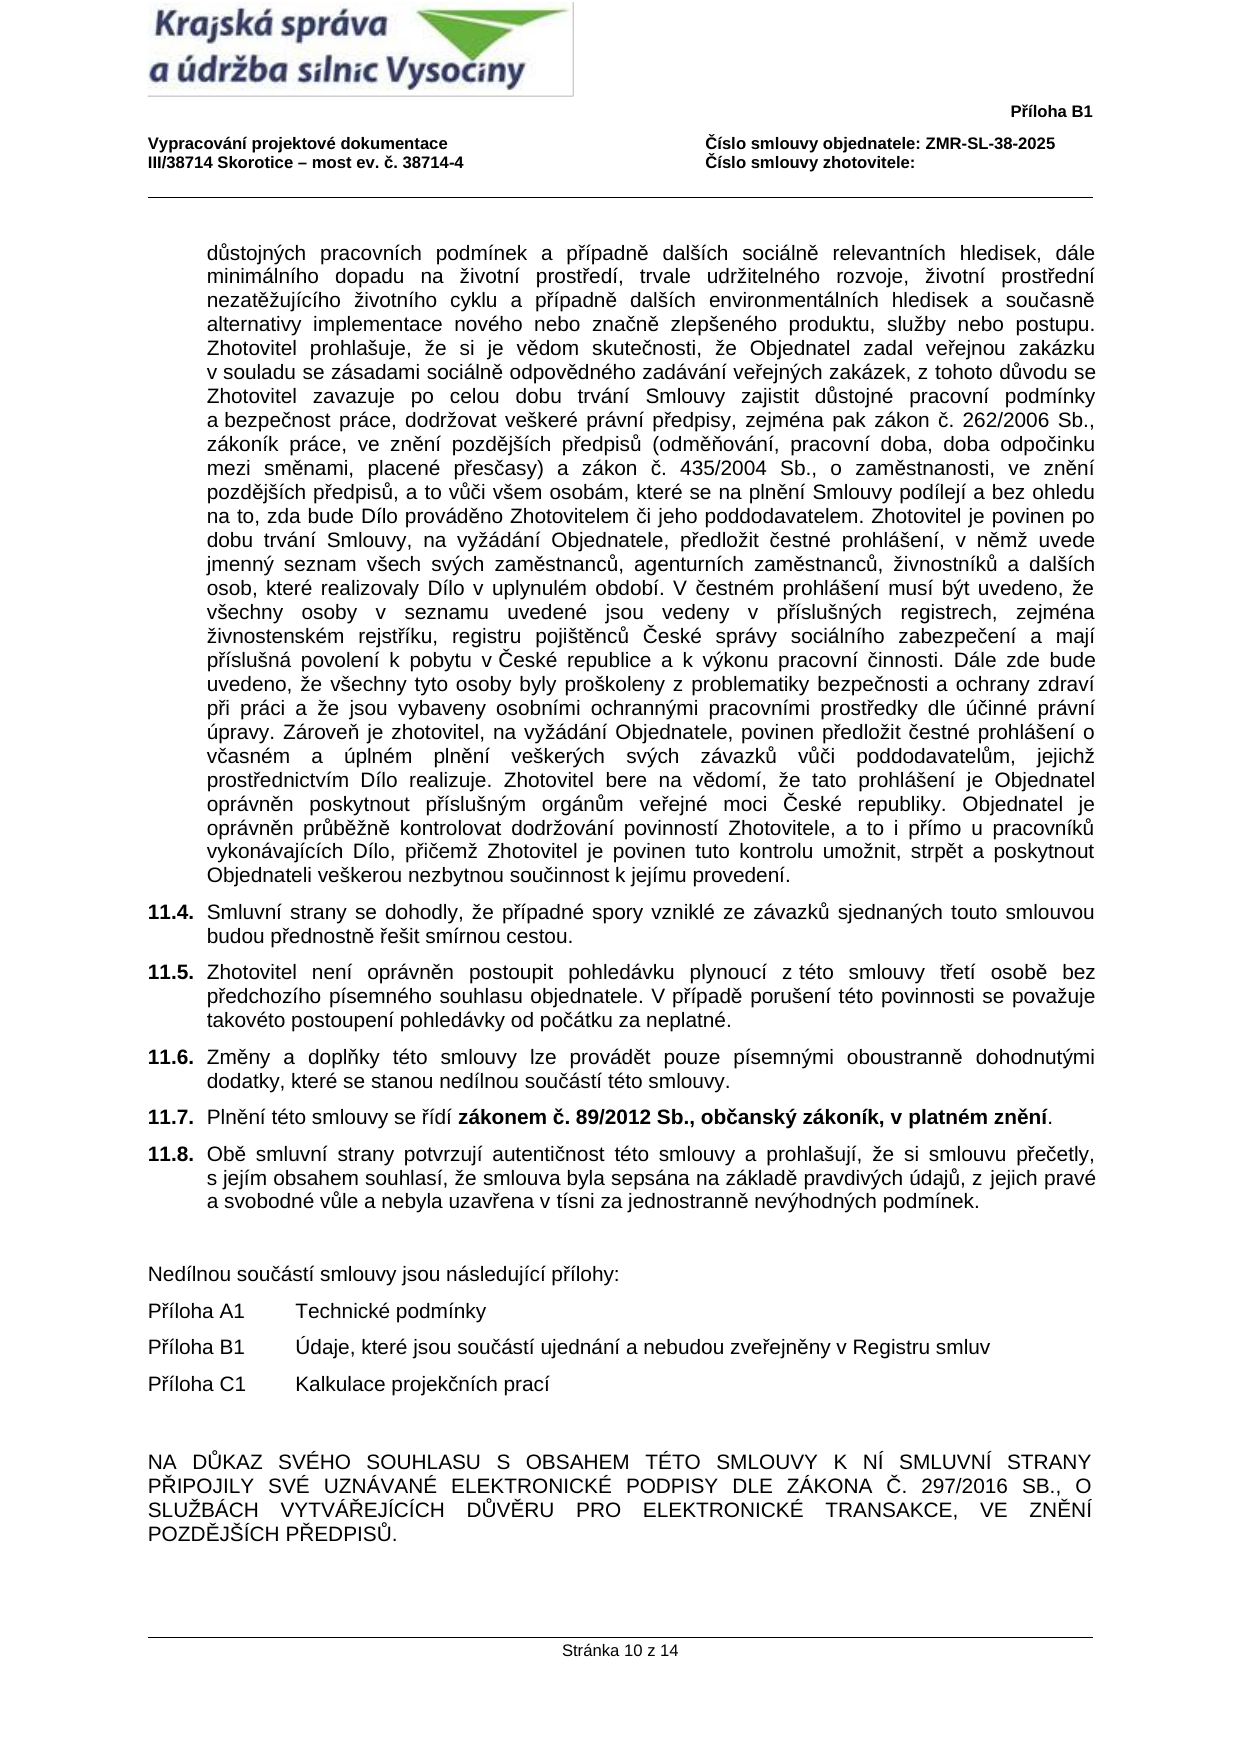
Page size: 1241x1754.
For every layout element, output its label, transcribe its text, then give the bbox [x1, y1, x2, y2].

list Plnění této smlouvy se řídí zákonem č. 89/2012 Sb., občanský zákoník, v platném znění. [148, 1105, 1096, 1129]
list Zhotovitel není oprávněn postoupit pohledávku plynoucí z této smlouvy třetí osobě bez předchozího písemného souhlasu objednatele. V případě porušení této povinnosti se považuje takovéto postoupení pohledávky od počátku za neplatné. [148, 960, 1096, 1032]
text Příloha A1 Technické podmínky [148, 1299, 1096, 1323]
text Příloha C1 Kalkulace projekčních prací [148, 1372, 1096, 1396]
list Obě smluvní strany potvrzují autentičnost této smlouvy a prohlašují, že si smlouvu přečetly, s jejím obsahem souhlasí, že smlouva byla sepsána na základě pravdivých údajů, z jejich pravé a svobodné vůle a nebyla uzavřena v tísni za jednostranně nevýhodných podmínek. [148, 1141, 1096, 1213]
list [148, 240, 1096, 887]
list Změny a doplňky této smlouvy lze provádět pouze písemnými oboustranně dohodnutými dodatky, které se stanou nedílnou součástí této smlouvy. [148, 1044, 1096, 1092]
text Nedílnou součástí smlouvy jsou následující přílohy: [148, 1262, 1096, 1286]
text NA DŮKAZ SVÉHO SOUHLASU S OBSAHEM TÉTO smlouvy K NÍ SMLUVNÍ STRANY PŘIPOJILY SVÉ UZNÁVANÉ ELEKTRONICKÉ PODPISY DLE ZÁKONA Č. 297/2016 SB., O SLUŽBÁCH VYTVÁŘEJÍCÍCH DŮVĚRU PRO ELEKTRONICKÉ TRANSAKCE, VE ZNĚNÍ POZDĚJŠÍCH PŘEDPISŮ. [148, 1450, 1093, 1546]
picture [147, 2, 574, 98]
text Příloha B1 Údaje, které jsou součástí ujednání a nebudou zveřejněny v Registru smluv [148, 1335, 1096, 1359]
list Smluvní strany se dohodly, že případné spory vzniklé ze závazků sjednaných touto smlouvou budou přednostně řešit smírnou cestou. [148, 900, 1096, 948]
